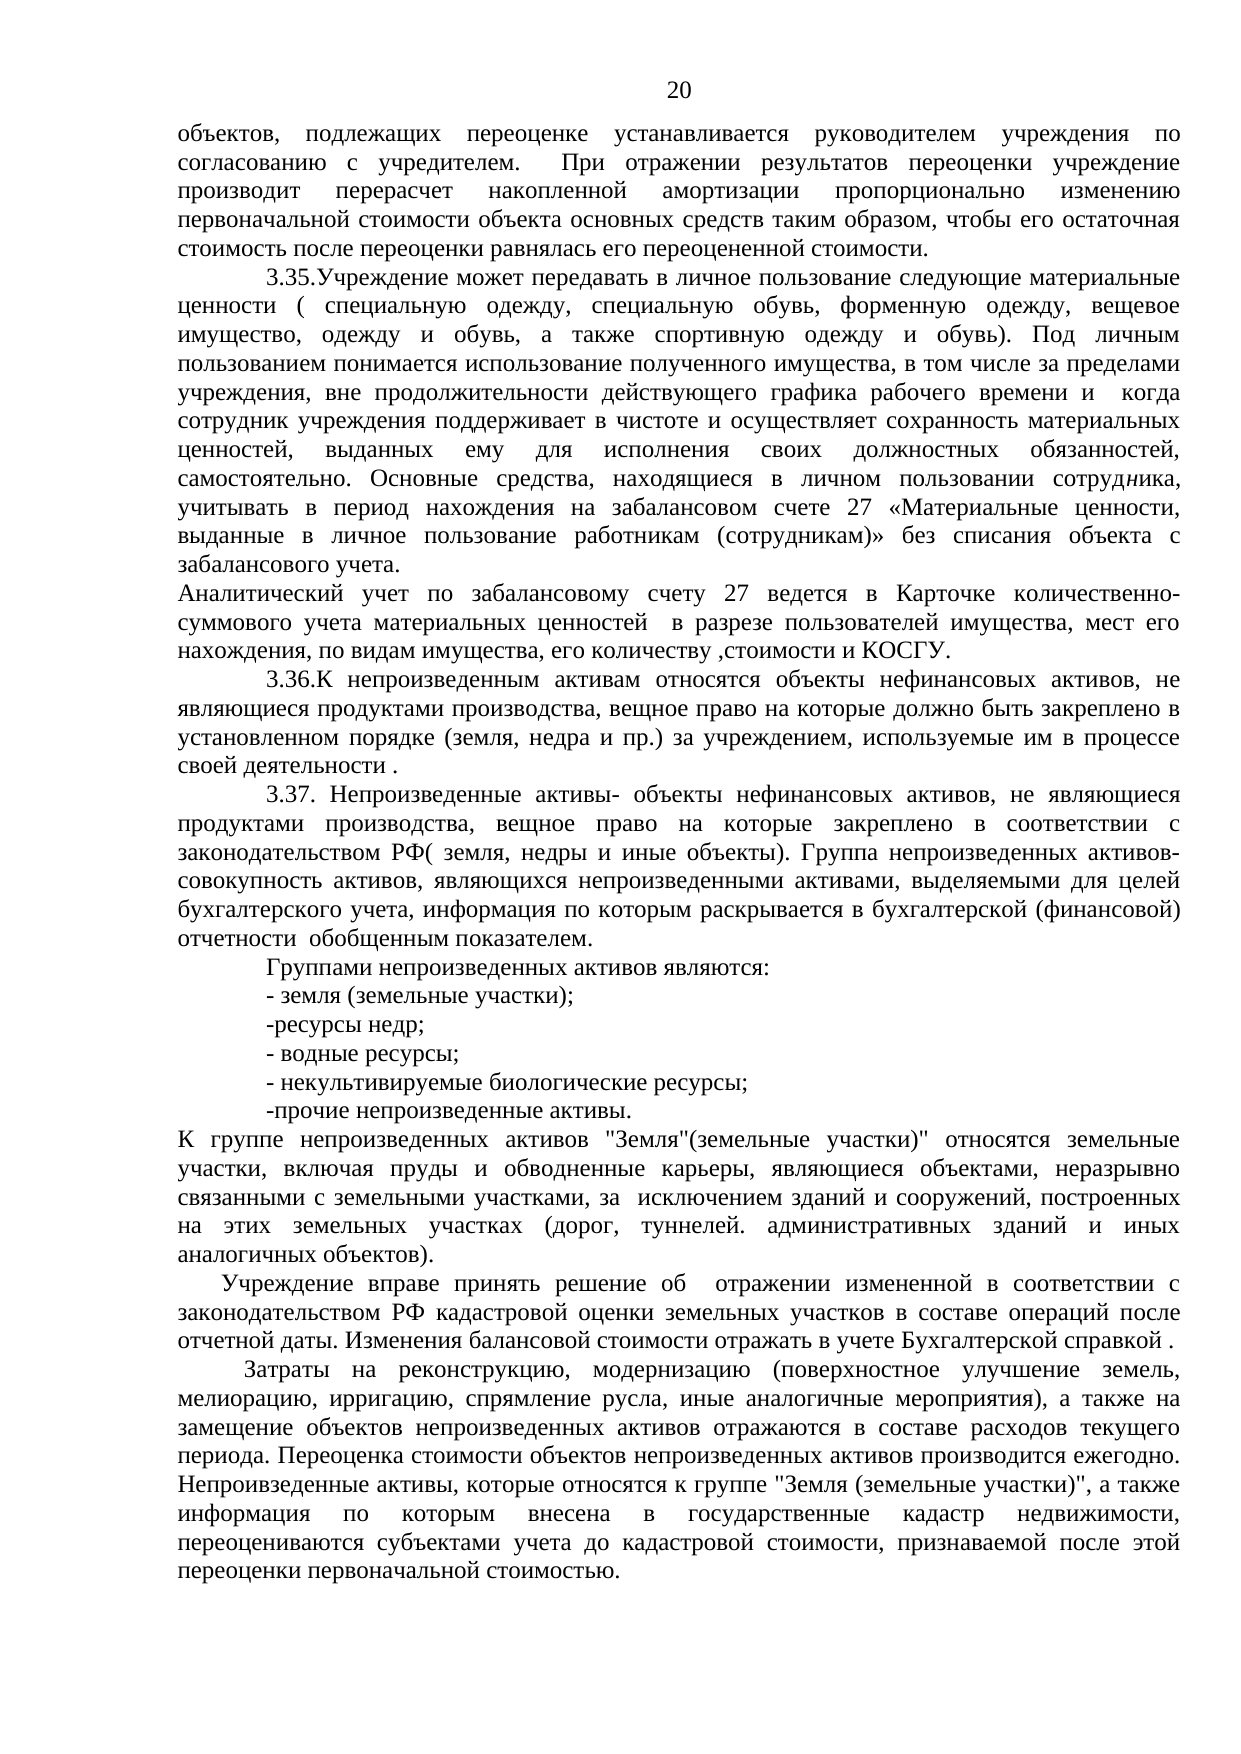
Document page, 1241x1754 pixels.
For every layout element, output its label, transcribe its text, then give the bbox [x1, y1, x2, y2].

list 3.36.К непроизведенным активам относятся объекты нефинансовых активов, не являющиеся продуктами производства, вещное право на которые должно быть закреплено в установленном порядке (земля, недра и пр.) за учреждением, используемые им в процессе своей деятельности . [177, 664, 1181, 779]
text К группе непроизведенных активов "Земля"(земельные участки)" относятся земельные участки, включая пруды и обводненные карьеры, являющиеся объектами, неразрывно связанными с земельными участками, за исключением зданий и сооружений, построенных на этих земельных участках (дорог, туннелей. административных зданий и иных аналогичных объектов). [177, 1124, 1181, 1268]
list 3.35.Учреждение может передавать в личное пользование следующие материальные ценности ( специальную одежду, специальную обувь, форменную одежду, вещевое имущество, одежду и обувь, а также спортивную одежду и обувь). Под личным пользованием понимается использование полученного имущества, в том числе за пределами учреждения, вне продолжительности действующего графика рабочего времени и когда сотрудник учреждения поддерживает в чистоте и осуществляет сохранность материальных ценностей, выданных ему для исполнения своих должностных обязанностей, самостоятельно. Основные средства, находящиеся в личном пользовании сотрудника, учитывать в период нахождения на забалансовом счете 27 «Материальные ценности, выданные в личное пользование работникам (сотрудникам)» без списания объекта с забалансового учета. [177, 262, 1181, 578]
list -ресурсы недр; [177, 1009, 1181, 1038]
list - водные ресурсы; [177, 1038, 1181, 1067]
text Учреждение вправе принять решение об отражении измененной в соответствии с законодательством РФ кадастровой оценки земельных участков в составе операций после отчетной даты. Изменения балансовой стоимости отражать в учете Бухгалтерской справкой . [177, 1268, 1181, 1354]
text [177, 118, 1181, 262]
list Группами непроизведенных активов являются: [177, 952, 1181, 981]
list -прочие непроизведенные активы. [177, 1096, 1181, 1124]
list 3.37. Непроизведенные активы- объекты нефинансовых активов, не являющиеся продуктами производства, вещное право на которые закреплено в соответствии с законодательством РФ( земля, недры и иные объекты). Группа непроизведенных активов- совокупность активов, являющихся непроизведенными активами, выделяемыми для целей бухгалтерского учета, информация по которым раскрывается в бухгалтерской (финансовой) отчетности обобщенным показателем. [177, 779, 1181, 952]
text Затраты на реконструкцию, модернизацию (поверхностное улучшение земель, мелиорацию, ирригацию, спрямление русла, иные аналогичные мероприятия), а также на замещение объектов непроизведенных активов отражаются в составе расходов текущего периода. Переоценка стоимости объектов непроизведенных активов производится ежегодно. Непроивзеденные активы, которые относятся к группе "Земля (земельные участки)", а также информация по которым внесена в государственные кадастр недвижимости, переоцениваются субъектами учета до кадастровой стоимости, признаваемой после этой переоценки первоначальной стоимостью. [177, 1354, 1181, 1584]
list - некультивируемые биологические ресурсы; [177, 1067, 1181, 1096]
text Аналитический учет по забалансовому счету 27 ведется в Карточке количественно-суммового учета материальных ценностей в разрезе пользователей имущества, мест его нахождения, по видам имущества, его количеству ,стоимости и КОСГУ. [177, 578, 1181, 664]
list - земля (земельные участки); [177, 981, 1181, 1009]
